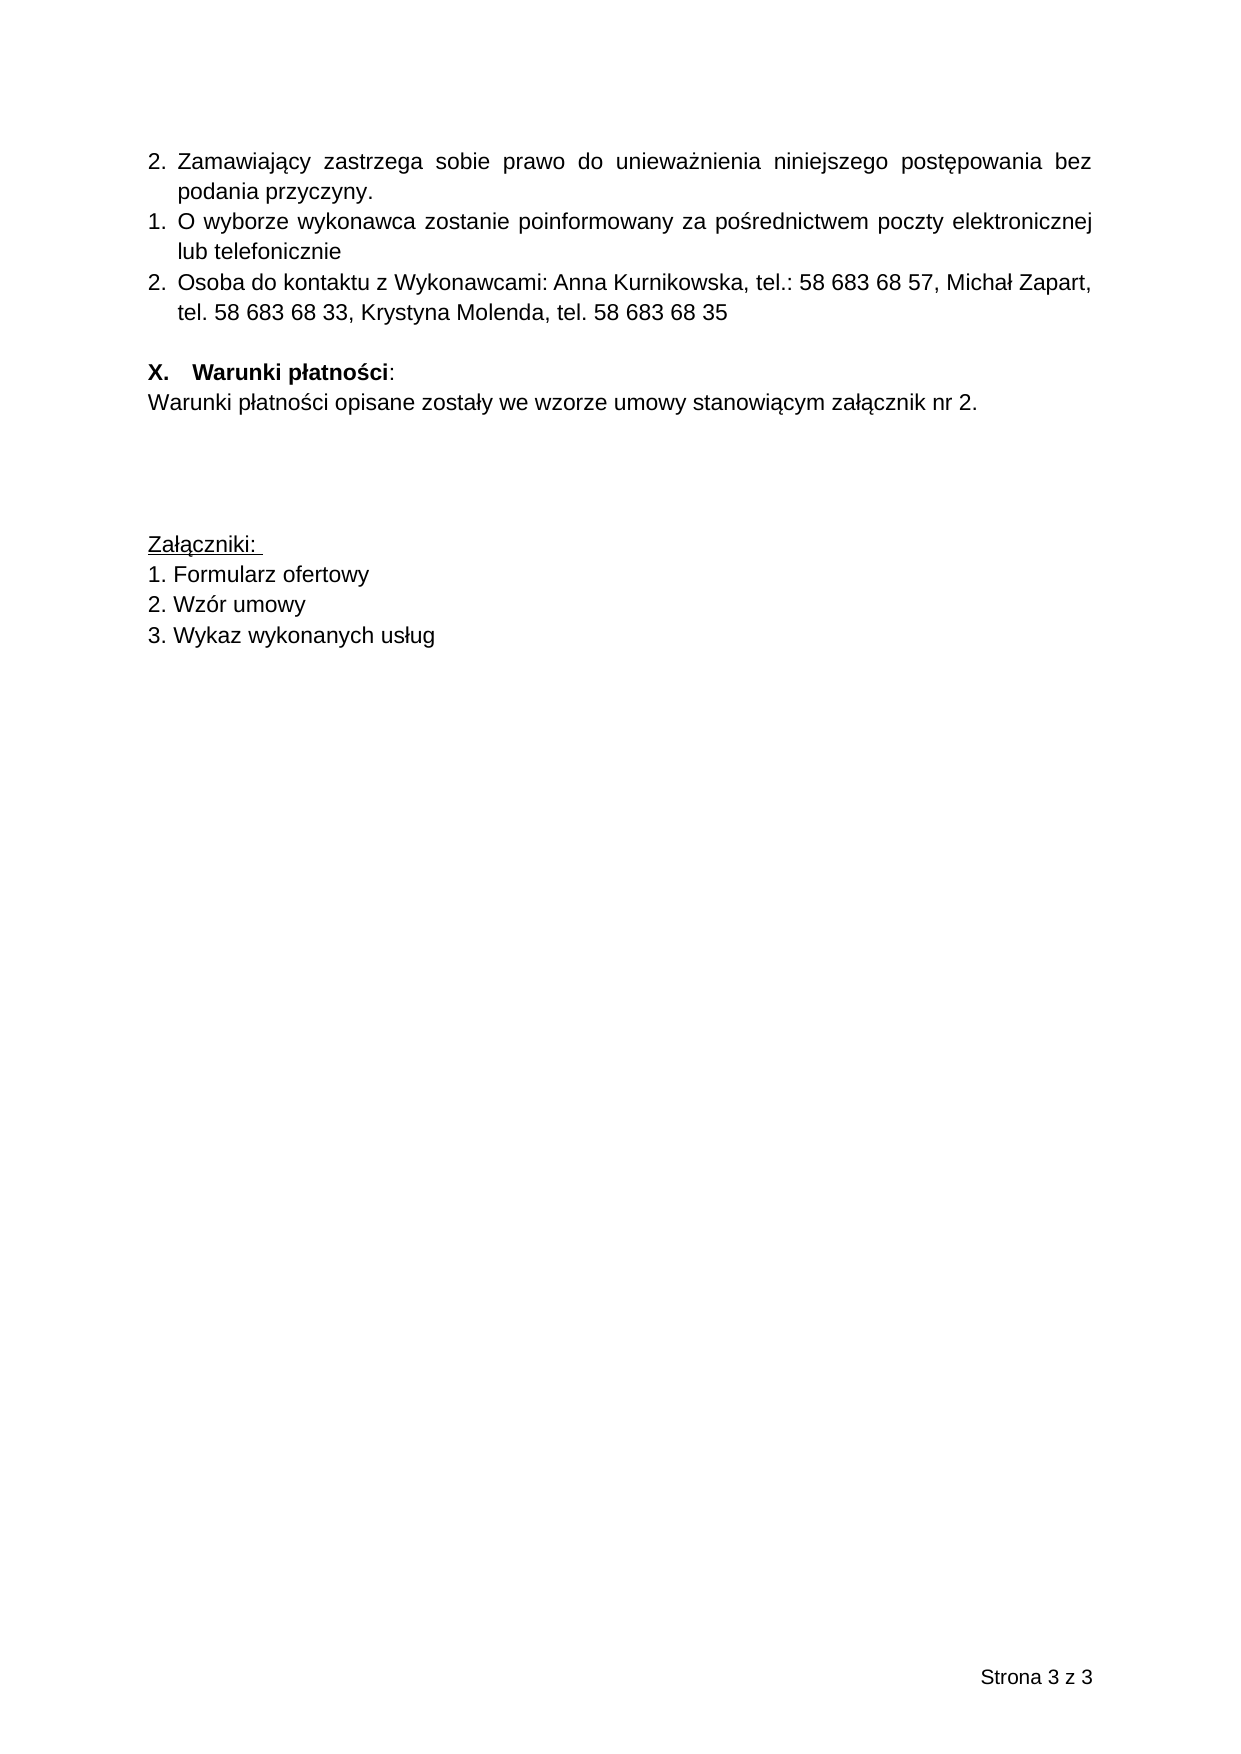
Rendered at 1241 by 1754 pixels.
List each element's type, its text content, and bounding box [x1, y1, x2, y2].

text X. Warunki płatności: [148, 359, 1093, 385]
list Osoba do kontaktu z Wykonawcami: Anna Kurnikowska, tel.: 58 683 68 57, Michał Zapart, tel. 58 683 68 33, Krystyna Molenda, tel. 58 683 68 35 [148, 268, 1093, 325]
list Zamawiający zastrzega sobie prawo do unieważnienia niniejszego postępowania bez podania przyczyny. [148, 148, 1093, 204]
list O wyborze wykonawca zostanie poinformowany za pośrednictwem poczty elektronicznej lub telefonicznie [148, 208, 1093, 264]
text 1. Formularz ofertowy [148, 561, 1093, 587]
text 2. Wzór umowy [148, 591, 1093, 618]
text Warunki płatności opisane zostały we wzorze umowy stanowiącym załącznik nr 2. [148, 389, 1093, 416]
text 3. Wykaz wykonanych usług [148, 622, 1093, 648]
text Załączniki: [148, 531, 1093, 557]
